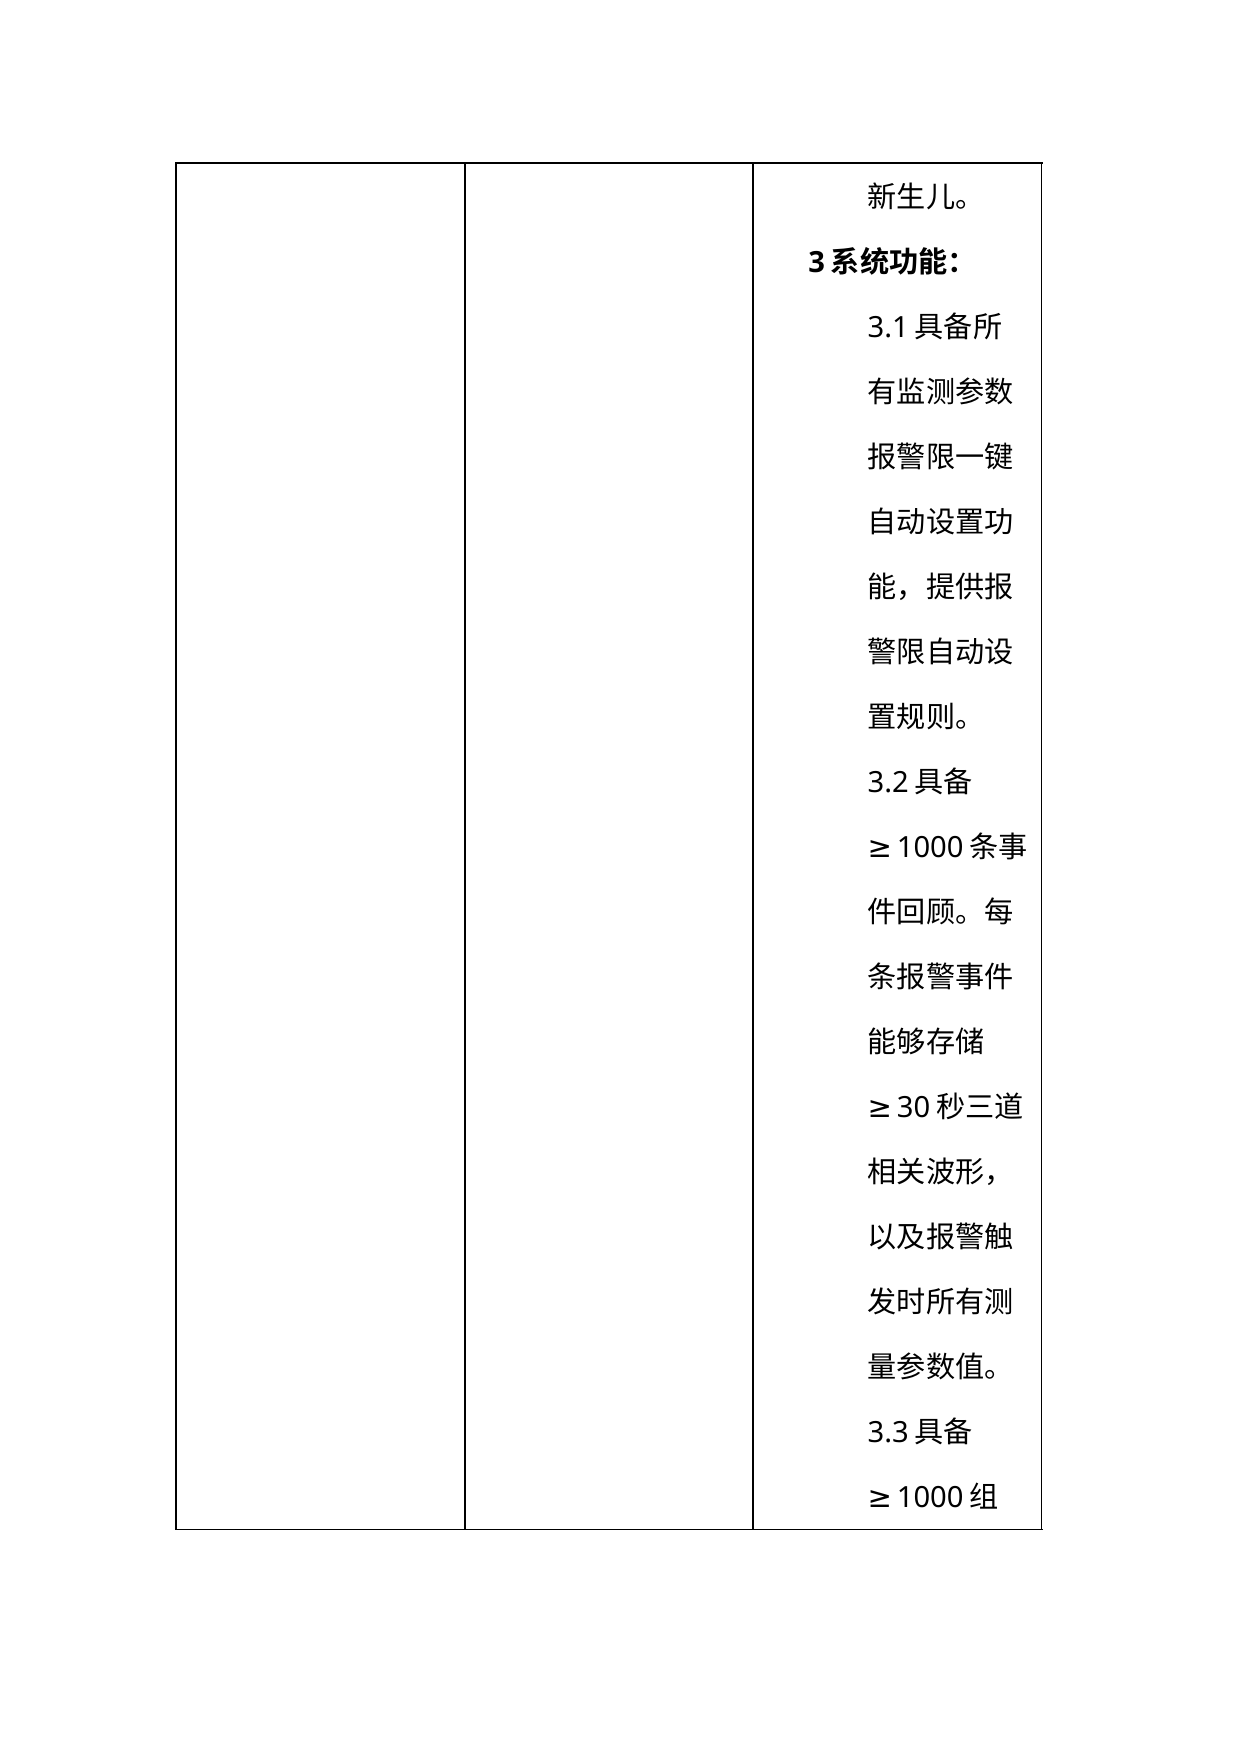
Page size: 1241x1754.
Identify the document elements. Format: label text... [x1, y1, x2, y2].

table_cell 1 [177, 164, 464, 1528]
table_cell [466, 164, 752, 1528]
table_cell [754, 164, 1041, 1528]
